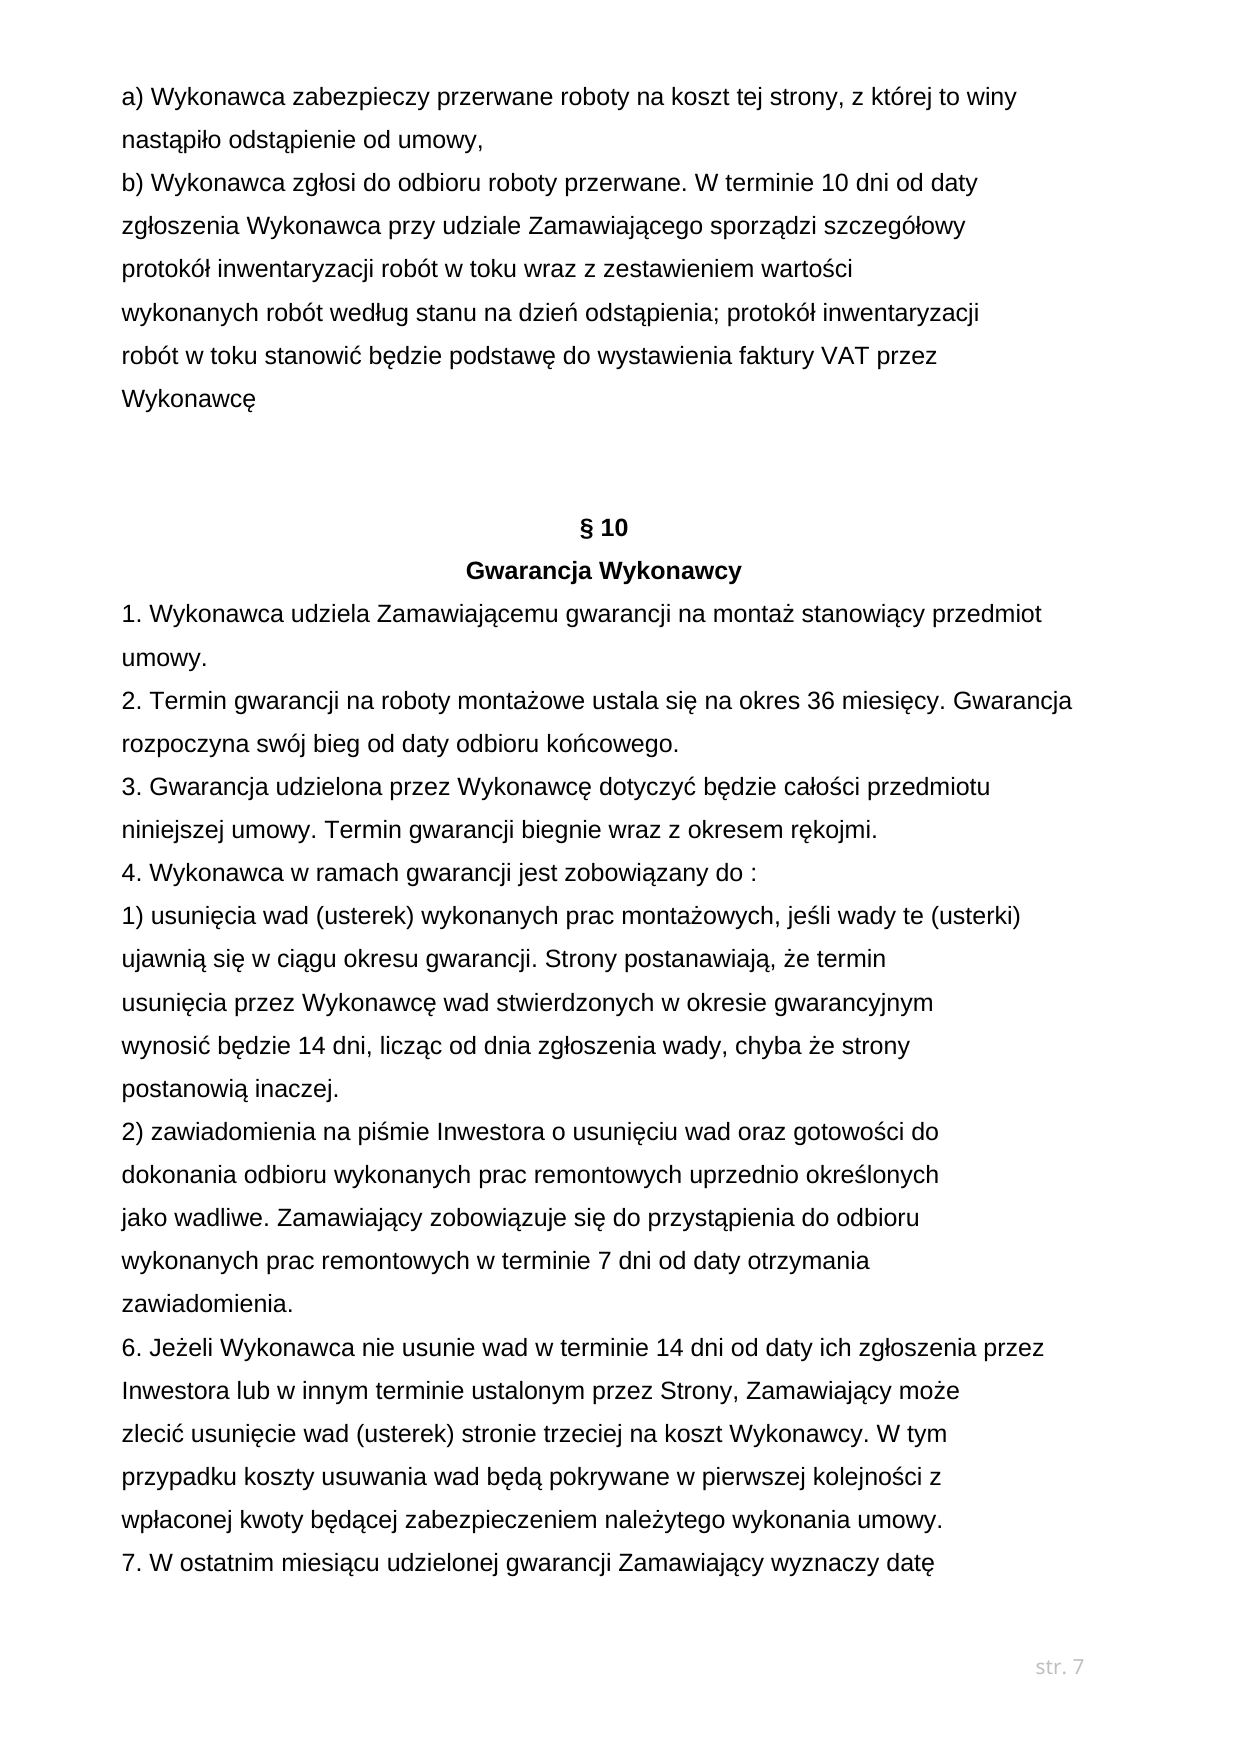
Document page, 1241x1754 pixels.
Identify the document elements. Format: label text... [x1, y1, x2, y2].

text Gwarancja Wykonawcy [121, 556, 1086, 585]
text wpłaconej kwoty będącej zabezpieczeniem należytego wykonania umowy. [121, 1505, 1086, 1534]
text 4. Wykonawca w ramach gwarancji jest zobowiązany do : [121, 858, 1086, 887]
text wynosić będzie 14 dni, licząc od dnia zgłoszenia wady, chyba że strony [121, 1031, 1086, 1059]
text Inwestora lub w innym terminie ustalonym przez Strony, Zamawiający może [121, 1376, 1086, 1404]
text 6. Jeżeli Wykonawca nie usunie wad w terminie 14 dni od daty ich zgłoszenia przez [121, 1333, 1086, 1361]
text b) Wykonawca zgłosi do odbioru roboty przerwane. W terminie 10 dni od daty [121, 168, 1086, 197]
text zawiadomienia. [121, 1289, 1086, 1318]
text dokonania odbioru wykonanych prac remontowych uprzednio określonych [121, 1160, 1086, 1189]
text nastąpiło odstąpienie od umowy, [121, 125, 1086, 154]
text 1. Wykonawca udziela Zamawiającemu gwarancji na montaż stanowiący przedmiot umowy. [121, 599, 1086, 671]
text 7. W ostatnim miesiącu udzielonej gwarancji Zamawiający wyznaczy datę [121, 1548, 1086, 1577]
text 1) usunięcia wad (usterek) wykonanych prac montażowych, jeśli wady te (usterki) [121, 901, 1086, 930]
text wykonanych prac remontowych w terminie 7 dni od daty otrzymania [121, 1246, 1086, 1275]
text a) Wykonawca zabezpieczy przerwane roboty na koszt tej strony, z której to winy [121, 82, 1086, 111]
text 2. Termin gwarancji na roboty montażowe ustala się na okres 36 miesięcy. Gwarancja rozpoczyna swój bieg od daty odbioru końcowego. [121, 686, 1086, 758]
text 2) zawiadomienia na piśmie Inwestora o usunięciu wad oraz gotowości do [121, 1117, 1086, 1146]
text robót w toku stanowić będzie podstawę do wystawienia faktury VAT przez [121, 341, 1086, 369]
text § 10 [121, 513, 1086, 542]
text ujawnią się w ciągu okresu gwarancji. Strony postanawiają, że termin [121, 944, 1086, 973]
text 3. Gwarancja udzielona przez Wykonawcę dotyczyć będzie całości przedmiotu [121, 772, 1086, 801]
text niniejszej umowy. Termin gwarancji biegnie wraz z okresem rękojmi. [121, 815, 1086, 844]
text jako wadliwe. Zamawiający zobowiązuje się do przystąpienia do odbioru [121, 1203, 1086, 1232]
text wykonanych robót według stanu na dzień odstąpienia; protokół inwentaryzacji [121, 298, 1086, 326]
text protokół inwentaryzacji robót w toku wraz z zestawieniem wartości [121, 254, 1086, 283]
text zlecić usunięcie wad (usterek) stronie trzeciej na koszt Wykonawcy. W tym [121, 1419, 1086, 1448]
text Wykonawcę [121, 384, 1086, 413]
text przypadku koszty usuwania wad będą pokrywane w pierwszej kolejności z [121, 1462, 1086, 1491]
text postanowią inaczej. [121, 1074, 1086, 1103]
text usunięcia przez Wykonawcę wad stwierdzonych w okresie gwarancyjnym [121, 988, 1086, 1016]
text zgłoszenia Wykonawca przy udziale Zamawiającego sporządzi szczegółowy [121, 211, 1086, 240]
